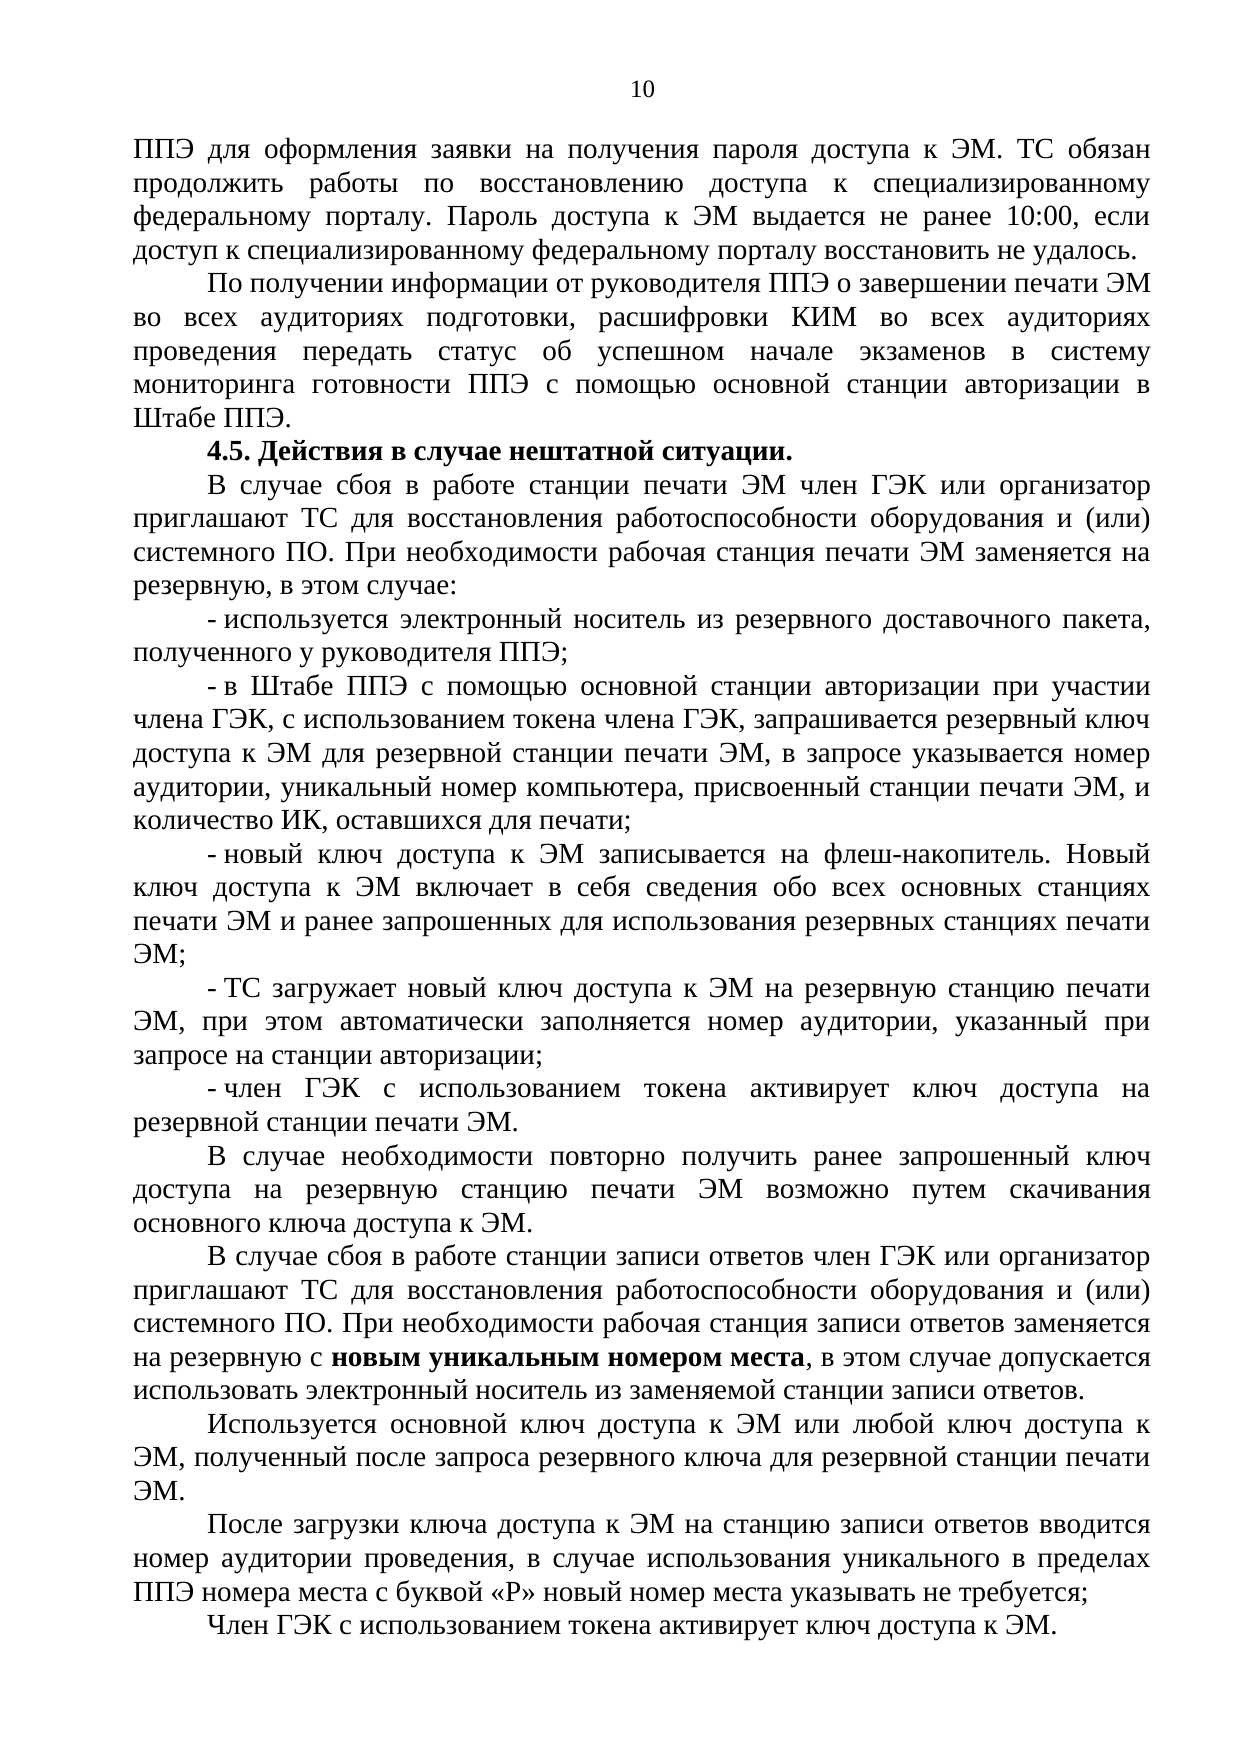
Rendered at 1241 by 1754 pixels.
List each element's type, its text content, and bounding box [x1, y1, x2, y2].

text Член ГЭК с использованием токена активирует ключ доступа к ЭМ. [133, 1607, 1152, 1641]
text Используется основной ключ доступа к ЭМ или любой ключ доступа к ЭМ, полученный после запроса резервного ключа для резервной станции печати ЭМ. [133, 1406, 1152, 1507]
text В случае сбоя в работе станции печати ЭМ член ГЭК или организатор приглашают ТС для восстановления работоспособности оборудования и (или) системного ПО. При необходимости рабочая станция печати ЭМ заменяется на резервную, в этом случае: [133, 467, 1152, 601]
text - используется электронный носитель из резервного доставочного пакета, полученного у руководителя ППЭ; [133, 601, 1152, 668]
text - новый ключ доступа к ЭМ записывается на флеш-накопитель. Новый ключ доступа к ЭМ включает в себя сведения обо всех основных станциях печати ЭМ и ранее запрошенных для использования резервных станциях печати ЭМ; [133, 836, 1152, 970]
text В случае необходимости повторно получить ранее запрошенный ключ доступа на резервную станцию печати ЭМ возможно путем скачивания основного ключа доступа к ЭМ. [133, 1138, 1152, 1238]
text После загрузки ключа доступа к ЭМ на станцию записи ответов вводится номер аудитории проведения, в случае использования уникального в пределах ППЭ номера места с буквой «Р» новый номер места указывать не требуется; [133, 1507, 1152, 1607]
text - ТС загружает новый ключ доступа к ЭМ на резервную станцию печати ЭМ, при этом автоматически заполняется номер аудитории, указанный при запросе на станции авторизации; [133, 970, 1152, 1071]
text - в Штабе ППЭ с помощью основной станции авторизации при участии члена ГЭК, с использованием токена члена ГЭК, запрашивается резервный ключ доступа к ЭМ для резервной станции печати ЭМ, в запросе указывается номер аудитории, уникальный номер компьютера, присвоенный станции печати ЭМ, и количество ИК, оставшихся для печати; [133, 668, 1152, 836]
text В случае сбоя в работе станции записи ответов член ГЭК или организатор приглашают ТС для восстановления работоспособности оборудования и (или) системного ПО. При необходимости рабочая станция записи ответов заменяется на резервную с новым уникальным номером места, в этом случае допускается использовать электронный носитель из заменяемой станции записи ответов. [133, 1238, 1152, 1406]
text - член ГЭК с использованием токена активирует ключ доступа на резервной станции печати ЭМ. [133, 1071, 1152, 1138]
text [133, 131, 1152, 266]
text По получении информации от руководителя ППЭ о завершении печати ЭМ во всех аудиториях подготовки, расшифровки КИМ во всех аудиториях проведения передать статус об успешном начале экзаменов в систему мониторинга готовности ППЭ с помощью основной станции авторизации в Штабе ППЭ. [133, 266, 1152, 433]
text 4.5. Действия в случае нештатной ситуации. [133, 433, 1152, 467]
